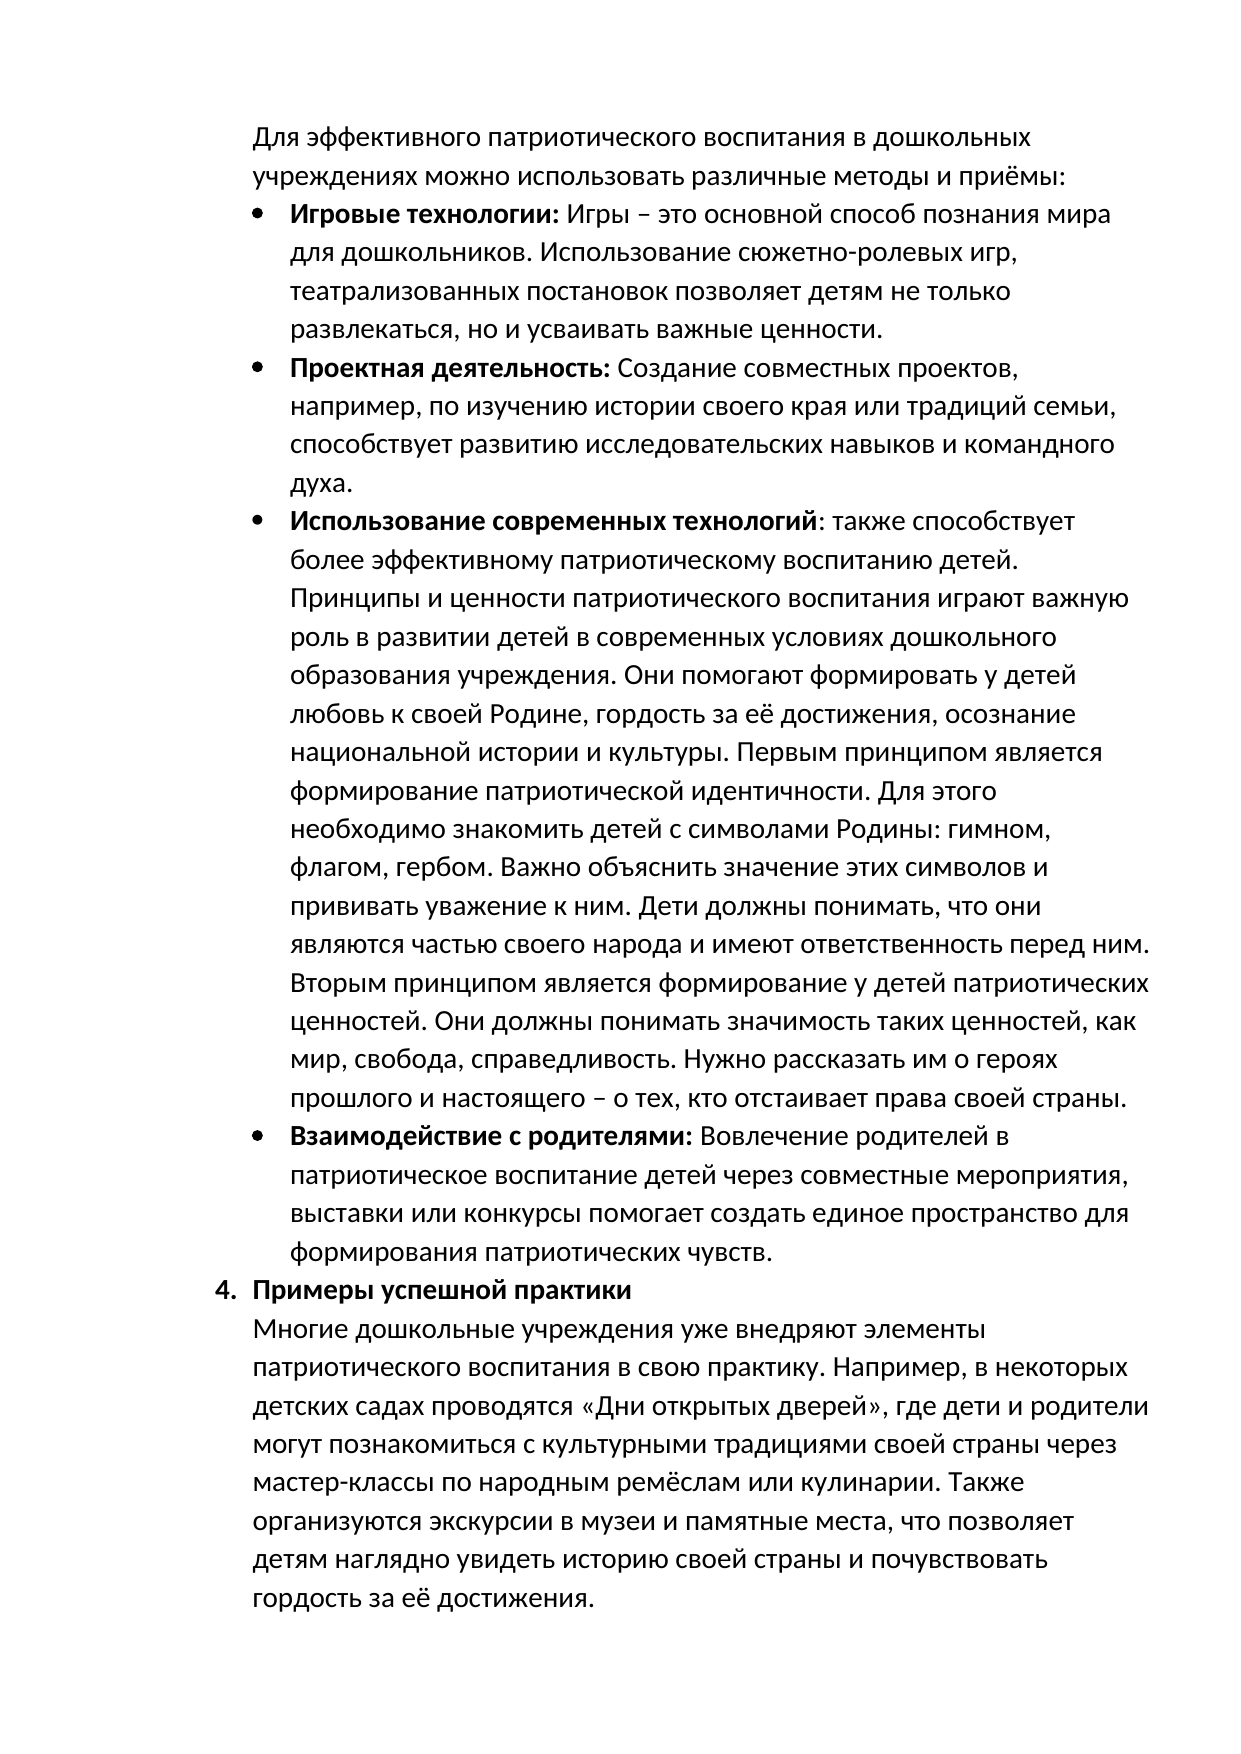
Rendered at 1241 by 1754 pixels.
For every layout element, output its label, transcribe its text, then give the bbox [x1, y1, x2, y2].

list Многие дошкольные учреждения уже внедряют элементы патриотического воспитания в свою практику. Например, в некоторых детских садах проводятся «Дни открытых дверей», где дети и родители могут познакомиться с культурными традициями своей страны через мастер-классы по народным ремёслам или кулинарии. Также организуются экскурсии в музеи и памятные места, что позволяет детям наглядно увидеть историю своей страны и почувствовать гордость за её достижения. [252, 1310, 1152, 1614]
list Примеры успешной практики [215, 1271, 1152, 1307]
list Использование современных технологий: также способствует более эффективному патриотическому воспитанию детей. Принципы и ценности патриотического воспитания играют важную роль в развитии детей в современных условиях дошкольного образования учреждения. Они помогают формировать у детей любовь к своей Родине, гордость за её достижения, осознание национальной истории и культуры. Первым принципом является формирование патриотической идентичности. Для этого необходимо знакомить детей с символами Родины: гимном, флагом, гербом. Важно объяснить значение этих символов и прививать уважение к ним. Дети должны понимать, что они являются частью своего народа и имеют ответственность перед ним. Вторым принципом является формирование у детей патриотических ценностей. Они должны понимать значимость таких ценностей, как мир, свобода, справедливость. Нужно рассказать им о героях прошлого и настоящего – о тех, кто отстаивает права своей страны. [252, 502, 1152, 1115]
list Для эффективного патриотического воспитания в дошкольных учреждениях можно использовать различные методы и приёмы: [252, 118, 1152, 192]
list Проектная деятельность: Создание совместных проектов, например, по изучению истории своего края или традиций семьи, способствует развитию исследовательских навыков и командного духа. [252, 349, 1152, 500]
list Игровые технологии: Игры – это основной способ познания мира для дошкольников. Использование сюжетно-ролевых игр, театрализованных постановок позволяет детям не только развлекаться, но и усваивать важные ценности. [252, 195, 1152, 346]
list Взаимодействие с родителями: Вовлечение родителей в патриотическое воспитание детей через совместные мероприятия, выставки или конкурсы помогает создать единое пространство для формирования патриотических чувств. [252, 1117, 1152, 1268]
